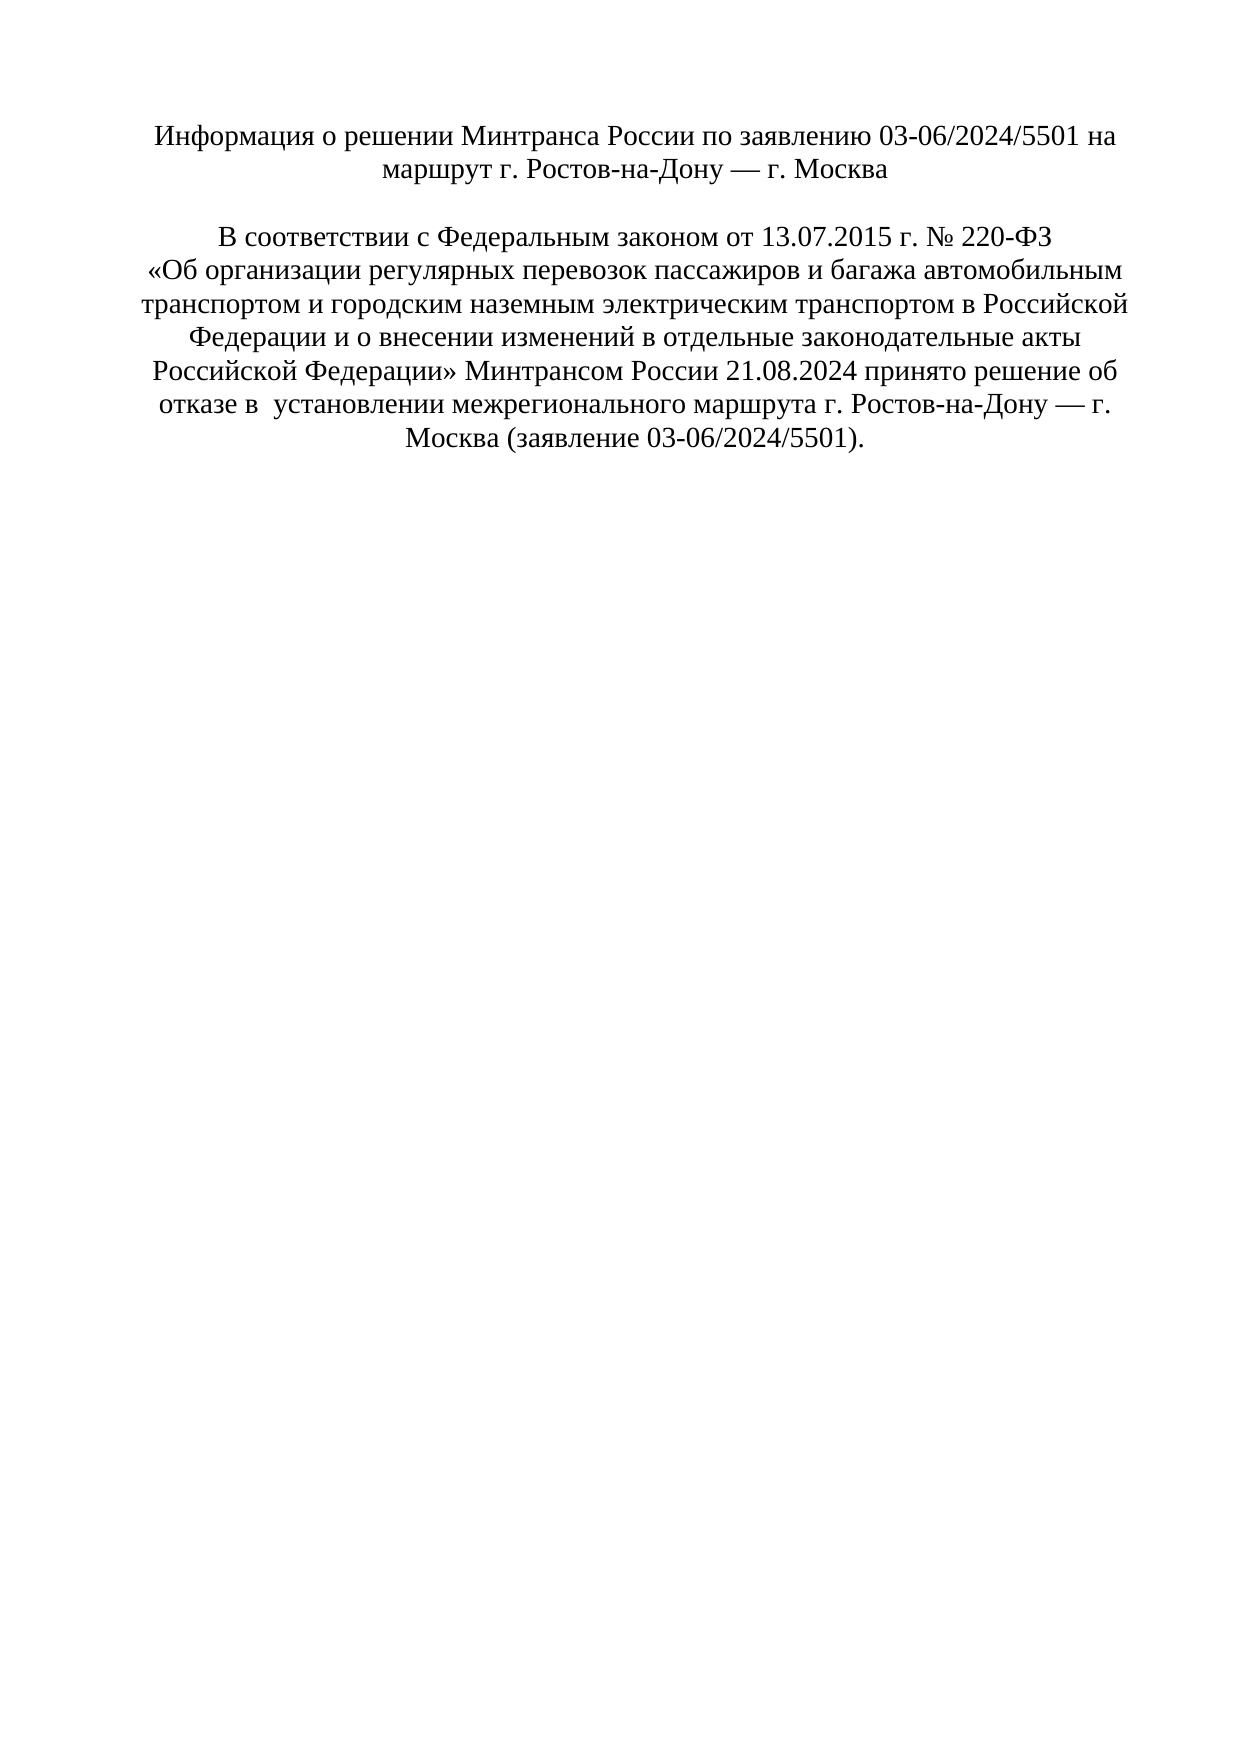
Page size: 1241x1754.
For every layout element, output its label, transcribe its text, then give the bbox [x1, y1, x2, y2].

text В соответствии с Федеральным законом от 13.07.2015 г. № 220-ФЗ «Об организации регулярных перевозок пассажиров и багажа автомобильным транспортом и городским наземным электрическим транспортом в Российской Федерации и о внесении изменений в отдельные законодательные акты Российской Федерации» Минтрансом России 21.08.2024 принято решение об отказе в установлении межрегионального маршрута г. Ростов-на-Дону — г. Москва (заявление 03-06/2024/5501). [118, 219, 1152, 453]
text Информация о решении Минтранса России по заявлению 03-06/2024/5501 на маршрут г. Ростов-на-Дону — г. Москва [118, 118, 1152, 185]
